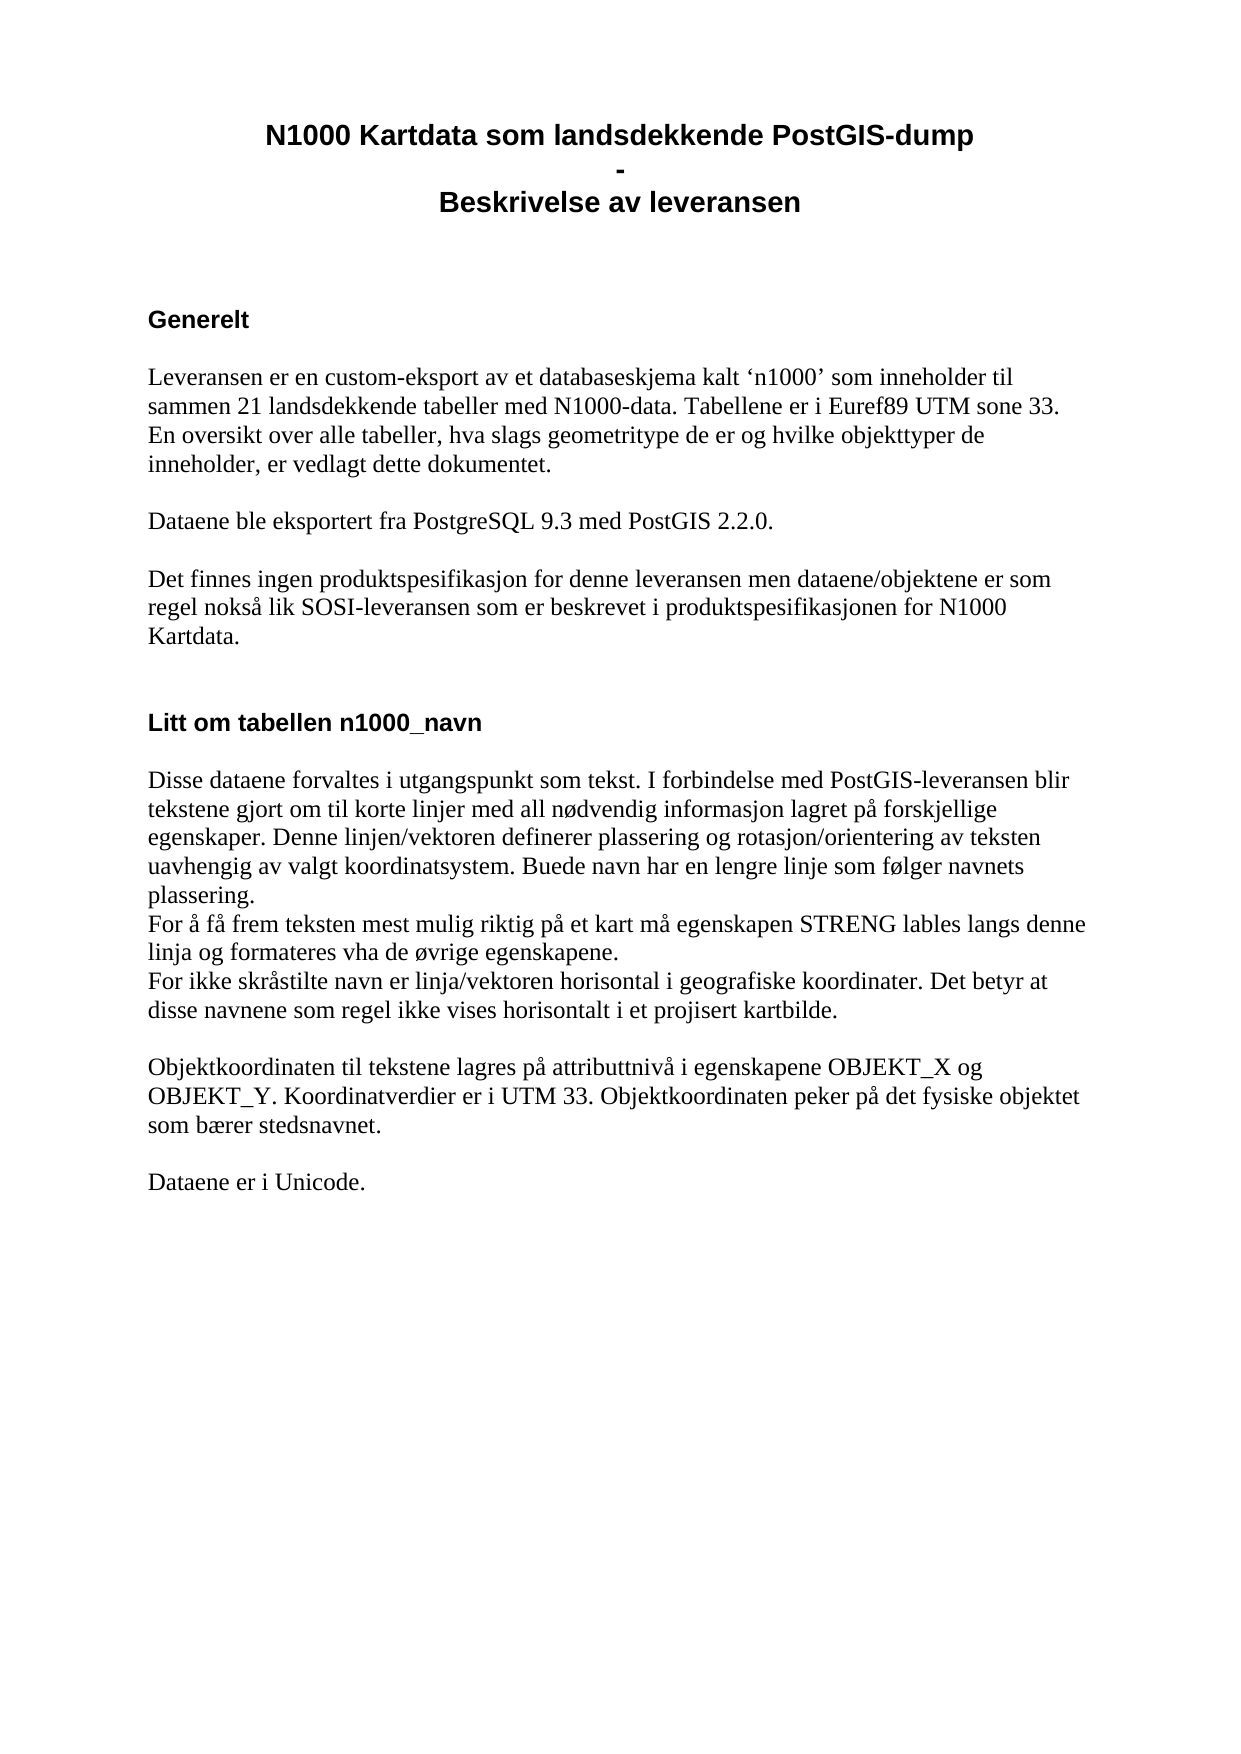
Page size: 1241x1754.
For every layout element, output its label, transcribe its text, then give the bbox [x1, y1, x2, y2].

text Disse dataene forvaltes i utgangspunkt som tekst. I forbindelse med PostGIS-leveransen blir tekstene gjort om til korte linjer med all nødvendig informasjon lagret på forskjellige egenskaper. Denne linjen/vektoren definerer plassering og rotasjon/orientering av teksten uavhengig av valgt koordinatsystem. Buede navn har en lengre linje som følger navnets plassering. [148, 765, 1092, 909]
text For å få frem teksten mest mulig riktig på et kart må egenskapen STRENG lables langs denne linja og formateres vha de øvrige egenskapene. [148, 909, 1092, 966]
text Leveransen er en custom-eksport av et databaseskjema kalt ‘n1000’ som inneholder til sammen 21 landsdekkende tabeller med N1000-data. Tabellene er i Euref89 UTM sone 33. [148, 362, 1092, 420]
text Dataene ble eksportert fra PostgreSQL 9.3 med PostGIS 2.2.0. [148, 506, 1092, 535]
text Beskrivelse av leveransen [148, 185, 1092, 219]
text Generelt [148, 305, 1092, 334]
text En oversikt over alle tabeller, hva slags geometritype de er og hvilke objekttyper de inneholder, er vedlagt dette dokumentet. [148, 420, 1092, 477]
text Dataene er i Unicode. [148, 1167, 1092, 1196]
text Det finnes ingen produktspesifikasjon for denne leveransen men dataene/objektene er som regel nokså lik SOSI-leveransen som er beskrevet i produktspesifikasjonen for N1000 Kartdata. [148, 564, 1092, 650]
text N1000 Kartdata som landsdekkende PostGIS-dump [148, 118, 1092, 152]
text For ikke skråstilte navn er linja/vektoren horisontal i geografiske koordinater. Det betyr at disse navnene som regel ikke vises horisontalt i et projisert kartbilde. [148, 966, 1092, 1024]
text - [148, 152, 1092, 185]
text Objektkoordinaten til tekstene lagres på attributtnivå i egenskapene OBJEKT_X og OBJEKT_Y. Koordinatverdier er i UTM 33. Objektkoordinaten peker på det fysiske objektet som bærer stedsnavnet. [148, 1052, 1092, 1139]
text Litt om tabellen n1000_navn [148, 707, 1092, 736]
